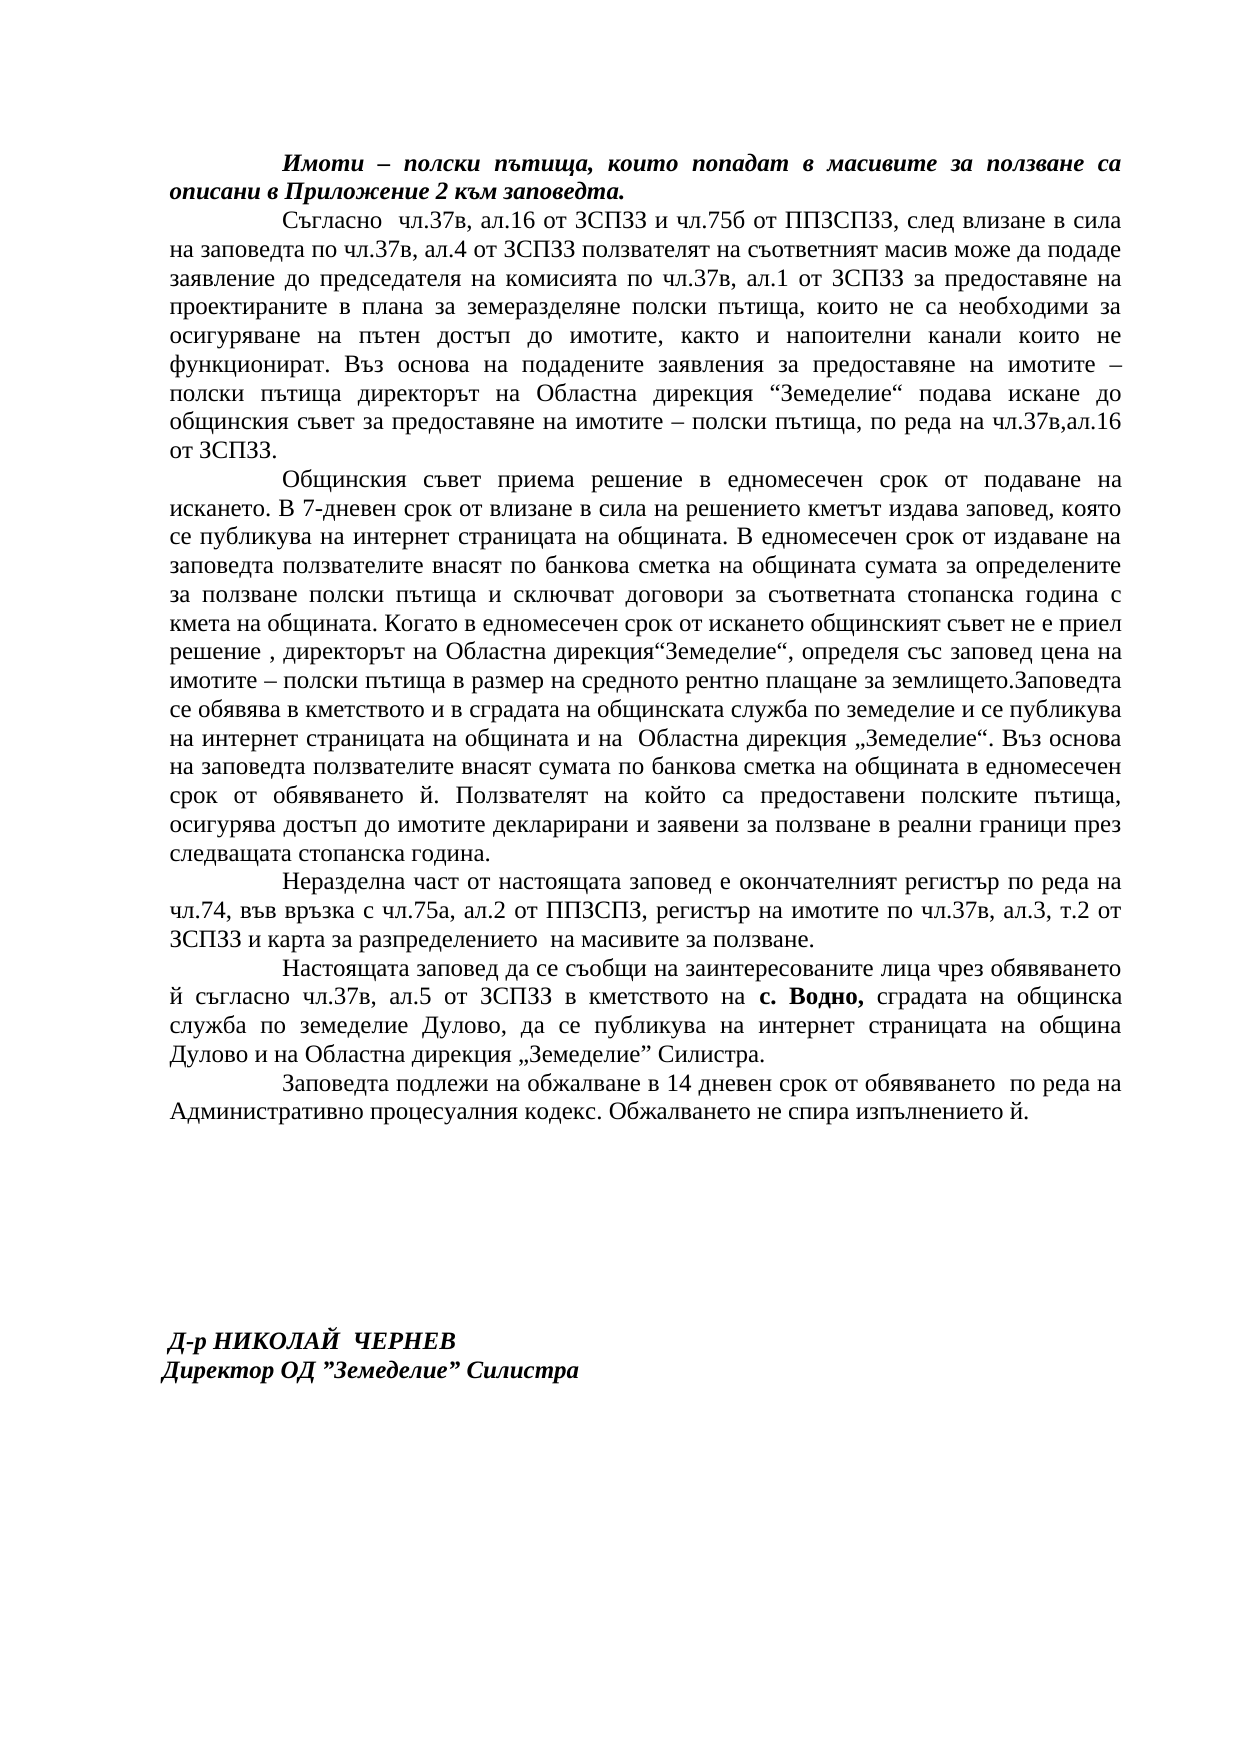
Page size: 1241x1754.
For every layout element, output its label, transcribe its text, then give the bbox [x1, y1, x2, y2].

text Д-р НИКОЛАЙ ЧЕРНЕВ [162, 1326, 1034, 1355]
text Заповедта подлежи на обжалване в 14 дневен срок от обявяването по реда на Административно процесуалния кодекс. Обжалването не спира изпълнението й. [169, 1068, 1123, 1125]
text Неразделна част от настоящата заповед е окончателният регистър по реда на чл.74, във връзка с чл.75а, ал.2 от ППЗСПЗ, регистър на имотите по чл.37в, ал.3, т.2 от ЗСПЗЗ и карта за разпределението на масивите за ползване. [169, 866, 1123, 953]
text Настоящата заповед да се съобщи на заинтересованите лица чрез обявяването й съгласно чл.37в, ал.5 от ЗСПЗЗ в кметството на с. Водно, сградата на общинска служба по земеделие Дулово, да се публикува на интернет страницата на община Дулово и на Областна дирекция „Земеделие” Силистра. [169, 953, 1123, 1068]
text Общинския съвет приема решение в едномесечен срок от подаване на искането. В 7-дневен срок от влизане в сила на решението кметът издава заповед, която се публикува на интернет страницата на общината. В едномесечен срок от издаване на заповедта ползвателите внасят по банкова сметка на общината сумата за определените за ползване полски пътища и сключват договори за съответната стопанска година с кмета на общината. Когато в едномесечен срок от искането общинският съвет не е приел решение , директорът на Областна дирекция“Земеделие“, определя със заповед цена на имотите – полски пътища в размер на средното рентно плащане за землището.Заповедта се обявява в кметството и в сградата на общинската служба по земеделие и се публикува на интернет страницата на общината и на Областна дирекция „Земеделие“. Въз основа на заповедта ползвателите внасят сумата по банкова сметка на общината в едномесечен срок от обявяването й. Ползвателят на който са предоставени полските пътища, осигурява достъп до имотите декларирани и заявени за ползване в реални граници през следващата стопанска година. [169, 464, 1123, 866]
text Съгласно чл.37в, ал.16 от ЗСПЗЗ и чл.75б от ППЗСПЗЗ, след влизане в сила на заповедта по чл.37в, ал.4 от ЗСПЗЗ ползвателят на съответният масив може да подаде заявление до председателя на комисията по чл.37в, ал.1 от ЗСПЗЗ за предоставяне на проектираните в плана за земеразделяне полски пътища, които не са необходими за осигуряване на пътен достъп до имотите, както и напоителни канали които не функционират. Въз основа на подадените заявления за предоставяне на имотите – полски пътища директорът на Областна дирекция “Земеделие“ подава искане до общинския съвет за предоставяне на имотите – полски пътища, по реда на чл.37в,ал.16 от ЗСПЗЗ. [169, 205, 1123, 464]
text Директор ОД ”Земеделие” Силистра [162, 1355, 1034, 1384]
text Имоти – полски пътища, които попадат в масивите за ползване са описани в Приложение 2 към заповедта. [169, 148, 1123, 205]
